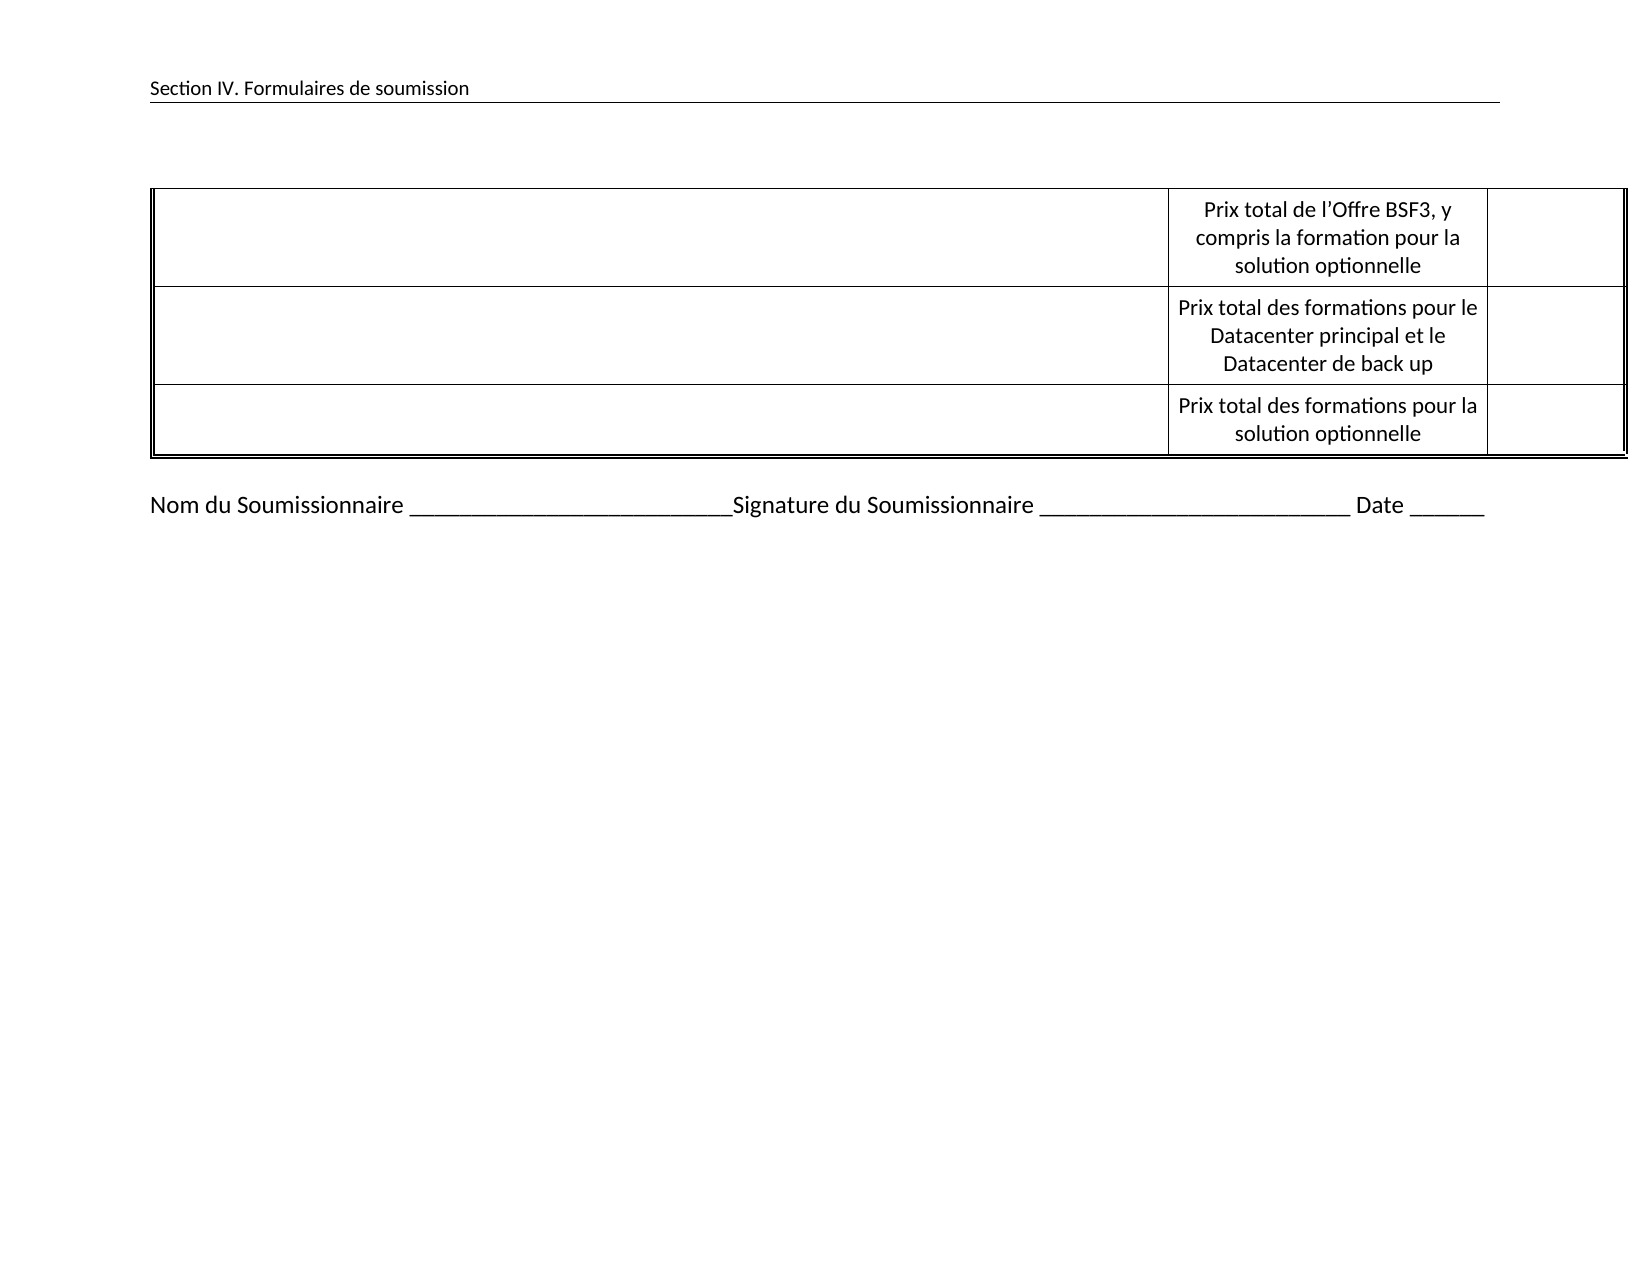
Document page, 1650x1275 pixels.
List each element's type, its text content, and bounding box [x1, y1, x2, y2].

table_cell [1488, 189, 1623, 286]
table_cell Prix total des formations pour le Datacenter principal et le Datacenter de back up [1169, 287, 1487, 384]
table_cell [155, 385, 1168, 454]
table_cell [1488, 287, 1623, 384]
table_cell Prix total des formations pour la solution optionnelle [1169, 385, 1487, 454]
table_cell [155, 287, 1168, 384]
table_cell [155, 189, 1168, 286]
table_cell [1488, 385, 1626, 454]
table_cell Prix total de l’Offre BSF3, y compris la formation pour la solution optionnelle [1169, 189, 1487, 286]
text Nom du Soumissionnaire __________________________Signature du Soumissionnaire _________________________ Date ______ [150, 489, 1500, 519]
